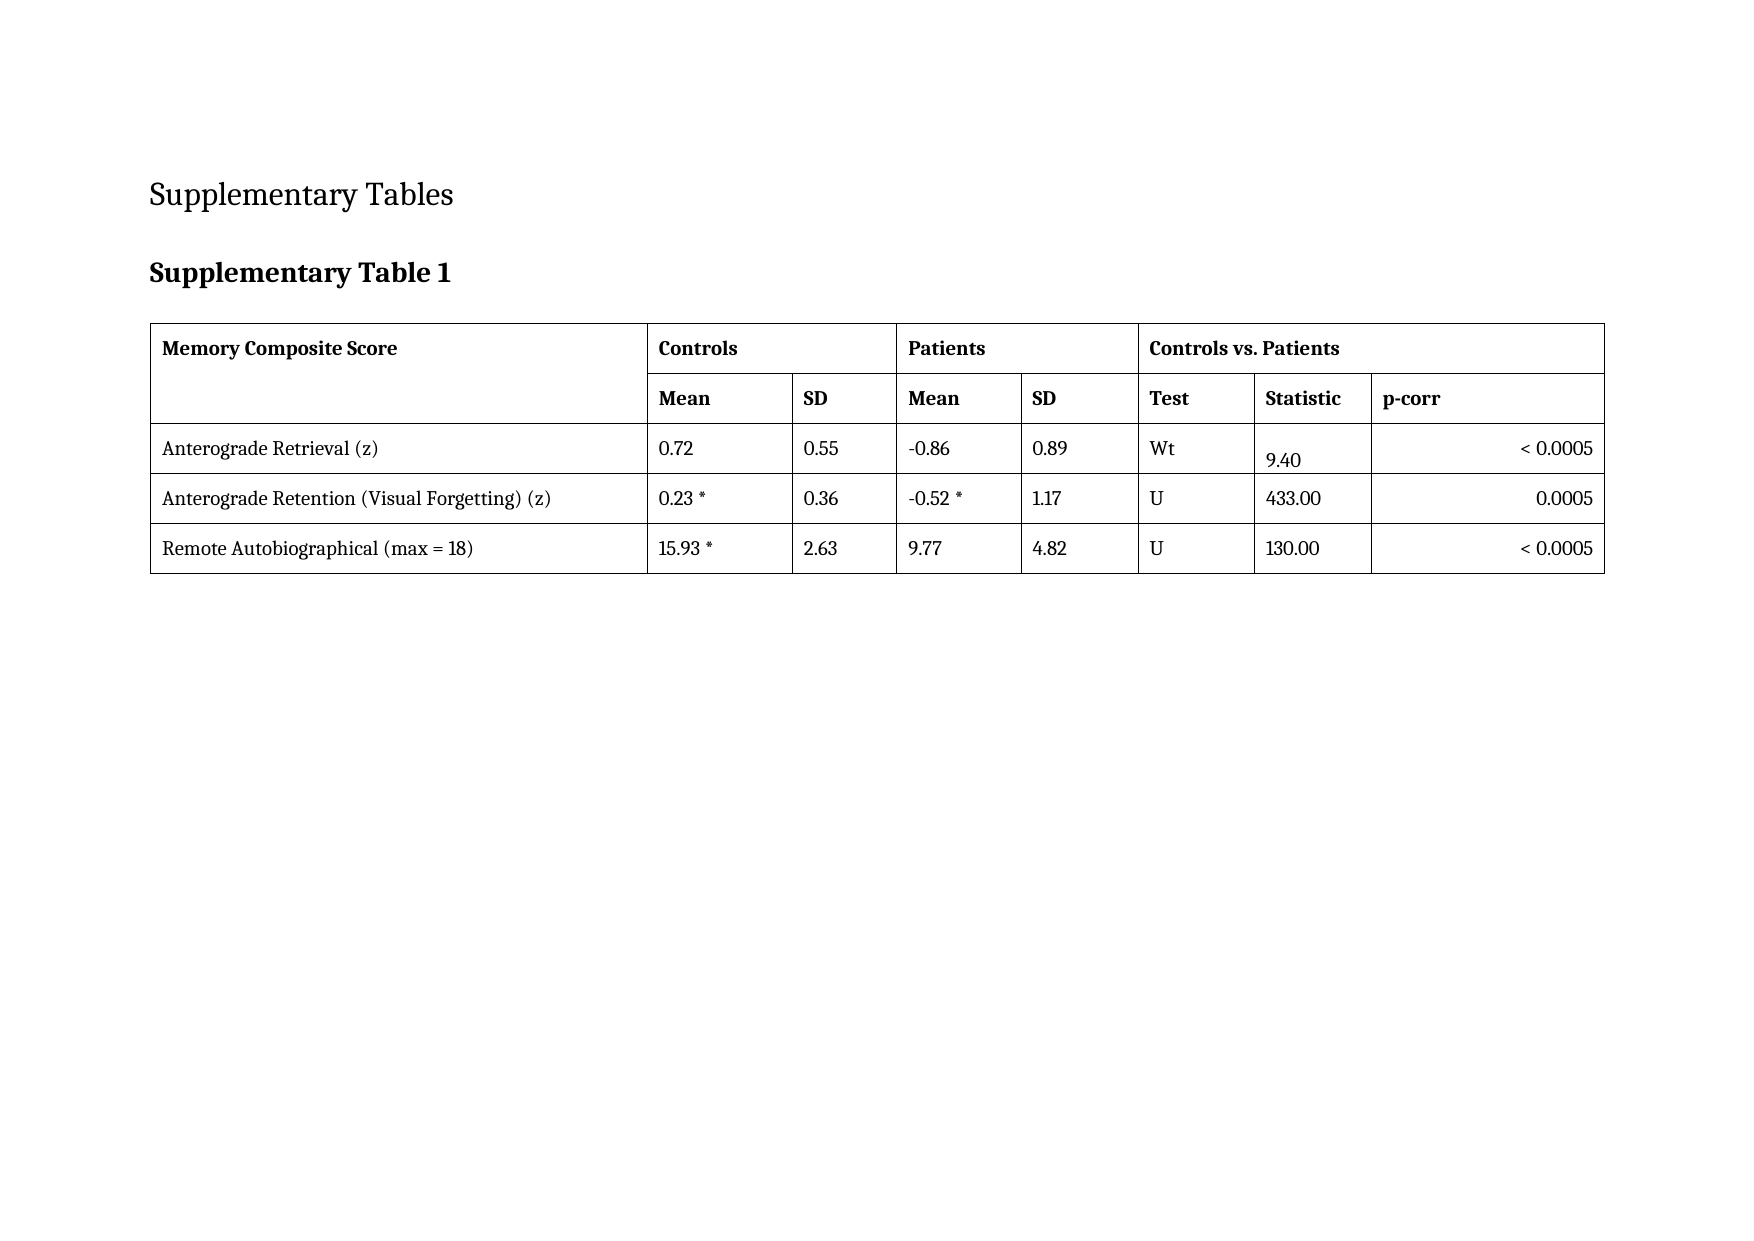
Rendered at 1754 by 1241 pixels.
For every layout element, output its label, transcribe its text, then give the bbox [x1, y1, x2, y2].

table_cell 9.40 [1255, 424, 1371, 473]
table_cell 1.17 [1022, 474, 1138, 523]
table_cell 433.00 [1255, 474, 1371, 523]
table_cell SD [793, 374, 896, 423]
table_cell 0.89 [1022, 424, 1138, 473]
table_cell 15.93 * [648, 524, 792, 573]
table_cell 130.00 [1255, 524, 1371, 573]
subtitle Supplementary Table 1 [150, 256, 1604, 289]
table_cell Mean [648, 374, 792, 423]
table_cell Mean [897, 374, 1021, 423]
table_cell Test [1139, 374, 1254, 423]
table_cell Anterograde Retrieval (z) [151, 424, 647, 473]
table_cell < 0.0005 [1372, 424, 1604, 473]
table_cell Remote Autobiographical (max = 18) [151, 524, 647, 573]
table_cell Statistic [1255, 374, 1371, 423]
subtitle Supplementary Tables [150, 175, 1604, 213]
table_cell 2.63 [793, 524, 896, 573]
table_header Memory Composite Score [151, 324, 647, 423]
table_cell < 0.0005 [1372, 524, 1604, 573]
table_cell -0.86 [897, 424, 1021, 473]
table_cell U [1139, 524, 1254, 573]
table_cell SD [1022, 374, 1138, 423]
table_cell 0.23 * [648, 474, 792, 523]
table_cell Anterograde Retention (Visual Forgetting) (z) [151, 474, 647, 523]
table_cell p-corr [1372, 374, 1604, 423]
table_header Controls vs. Patients [1139, 324, 1604, 373]
table_cell 0.55 [793, 424, 896, 473]
table_cell 0.72 [648, 424, 792, 473]
table_cell U [1139, 474, 1254, 523]
table_cell 9.77 [897, 524, 1021, 573]
table_cell -0.52 * [897, 474, 1021, 523]
table_cell Wt [1139, 424, 1254, 473]
table_cell 0.36 [793, 474, 896, 523]
table_cell 4.82 [1022, 524, 1138, 573]
table_cell 0.0005 [1372, 474, 1604, 523]
table_header Controls [648, 324, 896, 373]
table_header Patients [897, 324, 1138, 373]
